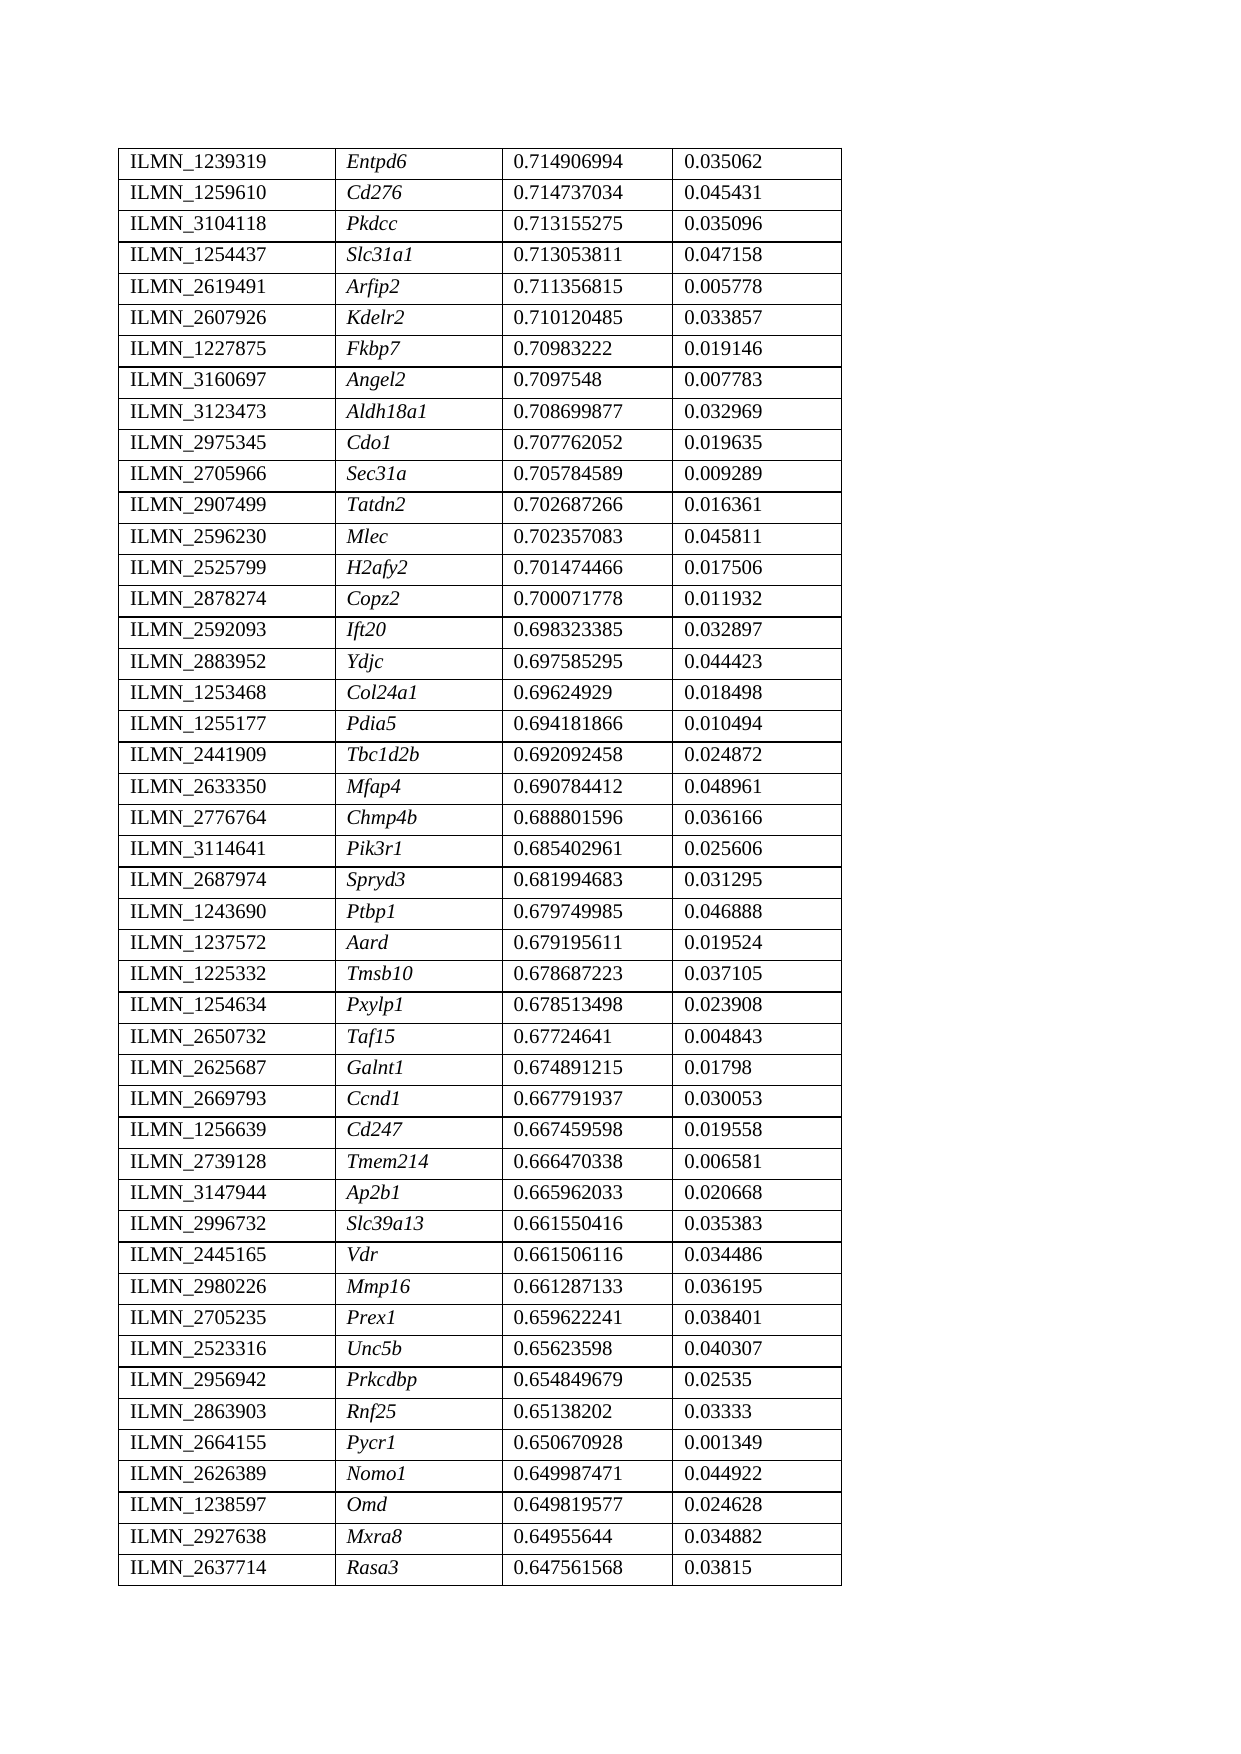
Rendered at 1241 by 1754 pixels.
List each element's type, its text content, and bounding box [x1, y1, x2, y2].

table_cell ILMN_2525799 [119, 555, 335, 585]
table_cell 0.034882 [673, 1524, 841, 1554]
table_cell 0.661287133 [503, 1274, 672, 1304]
table_cell ILMN_1239319 [119, 149, 335, 179]
table_cell ILMN_2776764 [119, 805, 335, 835]
table_cell Ptbp1 [336, 899, 502, 929]
table_cell 0.040307 [673, 1336, 841, 1366]
table_cell 0.711356815 [503, 274, 672, 304]
table_cell 0.714737034 [503, 180, 672, 210]
table_cell 0.020668 [673, 1180, 841, 1210]
table_cell 0.694181866 [503, 711, 672, 741]
table_cell 0.019146 [673, 336, 841, 366]
table_cell 0.667791937 [503, 1086, 672, 1116]
table_cell 0.661550416 [503, 1211, 672, 1241]
table_cell ILMN_1225332 [119, 961, 335, 991]
table_cell ILMN_2445165 [119, 1243, 335, 1273]
table_cell 0.031295 [673, 868, 841, 898]
table_cell Tatdn2 [336, 493, 502, 523]
table_cell 0.045811 [673, 524, 841, 554]
table_cell 0.034486 [673, 1243, 841, 1273]
table_cell 0.033857 [673, 305, 841, 335]
table_cell 0.697585295 [503, 649, 672, 679]
table_cell Mxra8 [336, 1524, 502, 1554]
table_cell 0.692092458 [503, 743, 672, 773]
table_cell 0.044423 [673, 649, 841, 679]
table_cell 0.030053 [673, 1086, 841, 1116]
table_cell Fkbp7 [336, 336, 502, 366]
table_cell 0.032969 [673, 399, 841, 429]
table_cell 0.705784589 [503, 461, 672, 491]
table_cell ILMN_3123473 [119, 399, 335, 429]
table_cell ILMN_1227875 [119, 336, 335, 366]
table_cell 0.681994683 [503, 868, 672, 898]
table_cell Angel2 [336, 368, 502, 398]
table_cell Cd276 [336, 180, 502, 210]
table_cell 0.701474466 [503, 555, 672, 585]
table_cell Slc39a13 [336, 1211, 502, 1241]
table_cell 0.678687223 [503, 961, 672, 991]
table_cell 0.02535 [673, 1368, 841, 1398]
table_cell Mlec [336, 524, 502, 554]
table_cell 0.678513498 [503, 993, 672, 1023]
table_cell 0.019558 [673, 1118, 841, 1148]
table_cell Tmsb10 [336, 961, 502, 991]
table_cell 0.011932 [673, 586, 841, 616]
table_cell ILMN_1253468 [119, 680, 335, 710]
table_cell ILMN_2883952 [119, 649, 335, 679]
table_cell 0.038401 [673, 1305, 841, 1335]
table_cell Copz2 [336, 586, 502, 616]
table_cell ILMN_2633350 [119, 774, 335, 804]
table_cell ILMN_2523316 [119, 1336, 335, 1366]
table_cell ILMN_2705235 [119, 1305, 335, 1335]
table_cell 0.688801596 [503, 805, 672, 835]
table_cell 0.659622241 [503, 1305, 672, 1335]
table_cell Pxylp1 [336, 993, 502, 1023]
table_cell 0.019635 [673, 430, 841, 460]
table_cell 0.713155275 [503, 211, 672, 241]
table_cell Tbc1d2b [336, 743, 502, 773]
table_cell ILMN_2927638 [119, 1524, 335, 1554]
table_cell ILMN_2441909 [119, 743, 335, 773]
table_cell 0.710120485 [503, 305, 672, 335]
table_cell 0.685402961 [503, 836, 672, 866]
table_cell ILMN_3104118 [119, 211, 335, 241]
table_cell 0.7097548 [503, 368, 672, 398]
table_cell Unc5b [336, 1336, 502, 1366]
table_cell ILMN_2625687 [119, 1055, 335, 1085]
table_cell ILMN_2664155 [119, 1430, 335, 1460]
table_cell 0.035096 [673, 211, 841, 241]
table_cell ILMN_2956942 [119, 1368, 335, 1398]
table_cell ILMN_2619491 [119, 274, 335, 304]
table_cell ILMN_1237572 [119, 930, 335, 960]
table_cell ILMN_1259610 [119, 180, 335, 210]
table_cell Tmem214 [336, 1149, 502, 1179]
table_cell 0.649987471 [503, 1461, 672, 1491]
table_cell 0.007783 [673, 368, 841, 398]
table_cell 0.004843 [673, 1024, 841, 1054]
table_cell 0.009289 [673, 461, 841, 491]
table_cell 0.702357083 [503, 524, 672, 554]
table_cell Aldh18a1 [336, 399, 502, 429]
table_cell Aard [336, 930, 502, 960]
table_cell 0.679195611 [503, 930, 672, 960]
table_cell Cdo1 [336, 430, 502, 460]
table_cell 0.025606 [673, 836, 841, 866]
table_cell ILMN_2975345 [119, 430, 335, 460]
table_cell ILMN_2705966 [119, 461, 335, 491]
table_cell Sec31a [336, 461, 502, 491]
table_cell 0.032897 [673, 618, 841, 648]
table_cell 0.024872 [673, 743, 841, 773]
table_cell 0.69624929 [503, 680, 672, 710]
table_cell ILMN_1255177 [119, 711, 335, 741]
table_cell Kdelr2 [336, 305, 502, 335]
table_cell 0.018498 [673, 680, 841, 710]
table_cell Rasa3 [336, 1555, 502, 1585]
table_cell ILMN_2596230 [119, 524, 335, 554]
table_cell 0.64955644 [503, 1524, 672, 1554]
table_cell Prkcdbp [336, 1368, 502, 1398]
table_cell Col24a1 [336, 680, 502, 710]
table_cell ILMN_1243690 [119, 899, 335, 929]
table_cell 0.70983222 [503, 336, 672, 366]
table_cell 0.01798 [673, 1055, 841, 1085]
table_cell 0.048961 [673, 774, 841, 804]
table_cell Galnt1 [336, 1055, 502, 1085]
table_cell 0.702687266 [503, 493, 672, 523]
table_cell 0.045431 [673, 180, 841, 210]
table_cell Spryd3 [336, 868, 502, 898]
table_cell ILMN_2669793 [119, 1086, 335, 1116]
table_cell ILMN_2650732 [119, 1024, 335, 1054]
table_cell ILMN_2592093 [119, 618, 335, 648]
table_cell 0.661506116 [503, 1243, 672, 1273]
table_cell ILMN_2863903 [119, 1399, 335, 1429]
table_cell 0.035383 [673, 1211, 841, 1241]
table_cell 0.03815 [673, 1555, 841, 1585]
table_cell 0.647561568 [503, 1555, 672, 1585]
table_cell Arfip2 [336, 274, 502, 304]
table_cell 0.019524 [673, 930, 841, 960]
table_cell 0.03333 [673, 1399, 841, 1429]
table_cell Ccnd1 [336, 1086, 502, 1116]
table_cell Nomo1 [336, 1461, 502, 1491]
table_cell 0.649819577 [503, 1493, 672, 1523]
table_cell ILMN_2878274 [119, 586, 335, 616]
table_cell Mmp16 [336, 1274, 502, 1304]
table_cell 0.024628 [673, 1493, 841, 1523]
table_cell ILMN_3160697 [119, 368, 335, 398]
table_cell Ift20 [336, 618, 502, 648]
table_cell ILMN_2687974 [119, 868, 335, 898]
table_cell ILMN_2996732 [119, 1211, 335, 1241]
table_cell 0.65623598 [503, 1336, 672, 1366]
table_cell 0.65138202 [503, 1399, 672, 1429]
table_cell 0.035062 [673, 149, 841, 179]
table_cell 0.707762052 [503, 430, 672, 460]
table_cell ILMN_2980226 [119, 1274, 335, 1304]
table_cell Slc31a1 [336, 243, 502, 273]
table_cell 0.674891215 [503, 1055, 672, 1085]
table_cell ILMN_1238597 [119, 1493, 335, 1523]
table_cell 0.665962033 [503, 1180, 672, 1210]
table_cell 0.698323385 [503, 618, 672, 648]
table_cell 0.713053811 [503, 243, 672, 273]
table_cell 0.047158 [673, 243, 841, 273]
table_cell 0.010494 [673, 711, 841, 741]
table_cell Ydjc [336, 649, 502, 679]
table_cell 0.037105 [673, 961, 841, 991]
table_cell 0.016361 [673, 493, 841, 523]
table_cell Chmp4b [336, 805, 502, 835]
table_cell Prex1 [336, 1305, 502, 1335]
table_cell 0.650670928 [503, 1430, 672, 1460]
table_cell 0.654849679 [503, 1368, 672, 1398]
table_cell ILMN_2607926 [119, 305, 335, 335]
table_cell Taf15 [336, 1024, 502, 1054]
table_cell ILMN_2739128 [119, 1149, 335, 1179]
table_cell Mfap4 [336, 774, 502, 804]
table_cell H2afy2 [336, 555, 502, 585]
table_cell 0.700071778 [503, 586, 672, 616]
table_cell ILMN_2626389 [119, 1461, 335, 1491]
table_cell 0.017506 [673, 555, 841, 585]
table_cell 0.044922 [673, 1461, 841, 1491]
table_cell Ap2b1 [336, 1180, 502, 1210]
table_cell 0.023908 [673, 993, 841, 1023]
table_cell Vdr [336, 1243, 502, 1273]
table_cell 0.046888 [673, 899, 841, 929]
table_cell 0.708699877 [503, 399, 672, 429]
table_cell 0.036166 [673, 805, 841, 835]
table_cell 0.006581 [673, 1149, 841, 1179]
table_cell 0.005778 [673, 274, 841, 304]
table_cell Omd [336, 1493, 502, 1523]
table_cell 0.690784412 [503, 774, 672, 804]
table_cell Rnf25 [336, 1399, 502, 1429]
table_cell 0.036195 [673, 1274, 841, 1304]
table_cell ILMN_2637714 [119, 1555, 335, 1585]
table_cell Pdia5 [336, 711, 502, 741]
table_cell ILMN_2907499 [119, 493, 335, 523]
table_cell Pycr1 [336, 1430, 502, 1460]
table_cell 0.666470338 [503, 1149, 672, 1179]
table_cell Pik3r1 [336, 836, 502, 866]
table_cell ILMN_1254437 [119, 243, 335, 273]
table_cell Pkdcc [336, 211, 502, 241]
table_cell 0.001349 [673, 1430, 841, 1460]
table_cell 0.67724641 [503, 1024, 672, 1054]
table_cell Entpd6 [336, 149, 502, 179]
table_cell 0.714906994 [503, 149, 672, 179]
table_cell 0.679749985 [503, 899, 672, 929]
table_cell ILMN_1254634 [119, 993, 335, 1023]
table_cell 0.667459598 [503, 1118, 672, 1148]
table_cell ILMN_3114641 [119, 836, 335, 866]
table_cell ILMN_3147944 [119, 1180, 335, 1210]
table_cell ILMN_1256639 [119, 1118, 335, 1148]
table_cell Cd247 [336, 1118, 502, 1148]
